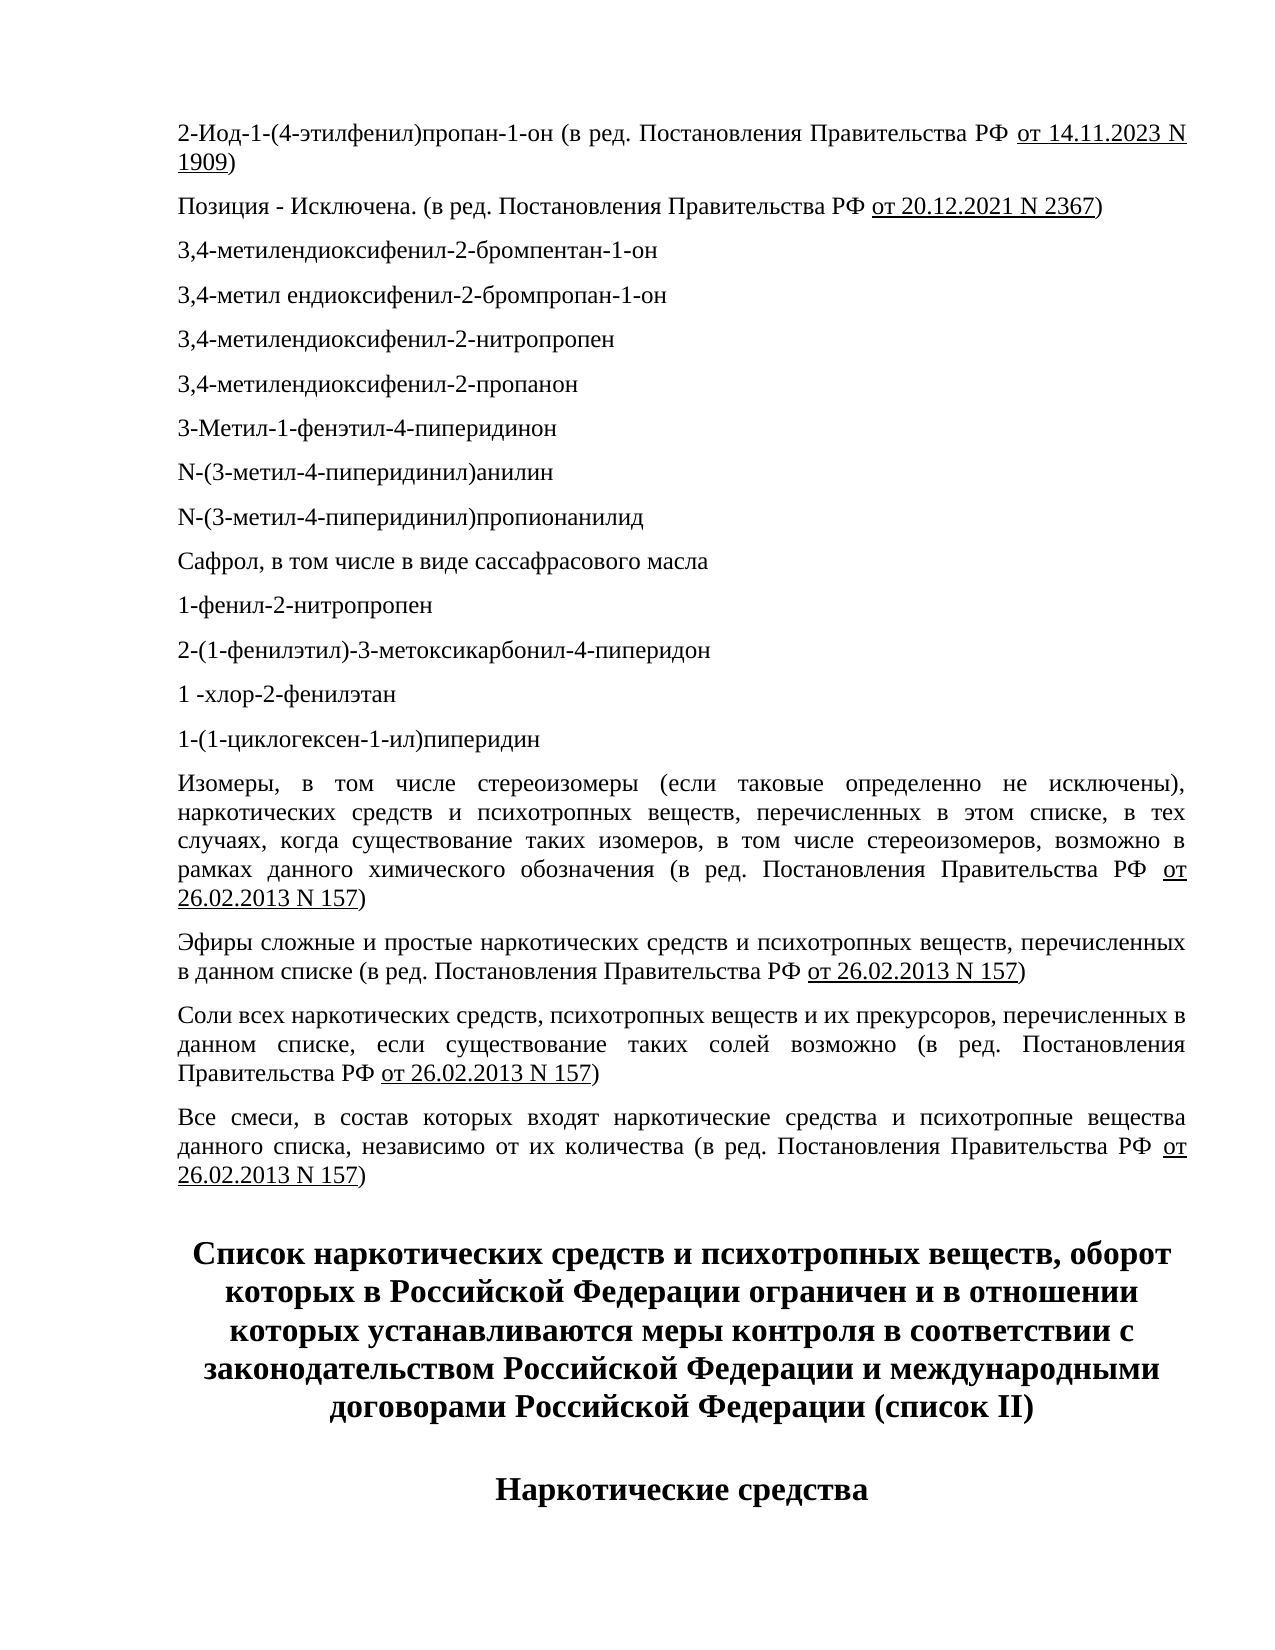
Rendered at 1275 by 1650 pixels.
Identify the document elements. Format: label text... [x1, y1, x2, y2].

text 1-фенил-2-нитропропен [177, 591, 1186, 619]
text Эфиры сложные и простые наркотических средств и психотропных веществ, перечисленных в данном списке (в ред. Постановления Правительства РФ от 26.02.2013 N 157) [177, 927, 1186, 985]
text N-(3-метил-4-пиперидинил)анилин [177, 457, 1186, 486]
text Все смеси, в состав которых входят наркотические средства и психотропные вещества данного списка, независимо от их количества (в ред. Постановления Правительства РФ от 26.02.2013 N 157) [177, 1102, 1186, 1189]
text 3,4-метилендиоксифенил-2-бромпентан-1-он [177, 236, 1186, 264]
text Наркотические средства [177, 1469, 1186, 1507]
text Список наркотических средств и психотропных веществ, оборот которых в Российской Федерации ограничен и в отношении которых устанавливаются меры контроля в соответствии с законодательством Российской Федерации и международными договорами Российской Федерации (список II) [177, 1233, 1186, 1425]
text 3,4-метилендиоксифенил-2-нитропропен [177, 324, 1186, 353]
text Соли всех наркотических средств, психотропных веществ и их прекурсоров, перечисленных в данном списке, если существование таких солей возможно (в ред. Постановления Правительства РФ от 26.02.2013 N 157) [177, 1001, 1186, 1087]
text 3,4-метил ендиоксифенил-2-бромпропан-1-он [177, 280, 1186, 309]
text Позиция - Исключена. (в ред. Постановления Правительства РФ от 20.12.2021 N 2367) [177, 191, 1186, 220]
text Изомеры, в том числе стереоизомеры (если таковые определенно не исключены), наркотических средств и психотропных веществ, перечисленных в этом списке, в тех случаях, когда существование таких изомеров, в том числе стереоизомеров, возможно в рамках данного химического обозначения (в ред. Постановления Правительства РФ от 26.02.2013 N 157) [177, 768, 1186, 912]
text 2-(1-фенилэтил)-3-метоксикарбонил-4-пиперидон [177, 635, 1186, 664]
text 2-Иод-1-(4-этилфенил)пропан-1-он (в ред. Постановления Правительства РФ от 14.11.2023 N 1909) [177, 118, 1186, 176]
text 1 -хлор-2-фенилэтан [177, 679, 1186, 708]
text N-(3-метил-4-пиперидинил)пропионанилид [177, 502, 1186, 531]
text 3-Метил-1-фенэтил-4-пиперидинон [177, 413, 1186, 442]
text Сафрол, в том числе в виде сассафрасового масла [177, 546, 1186, 575]
text 1-(1-циклогексен-1-ил)пиперидин [177, 724, 1186, 752]
text 3,4-метилендиоксифенил-2-пропанон [177, 369, 1186, 397]
